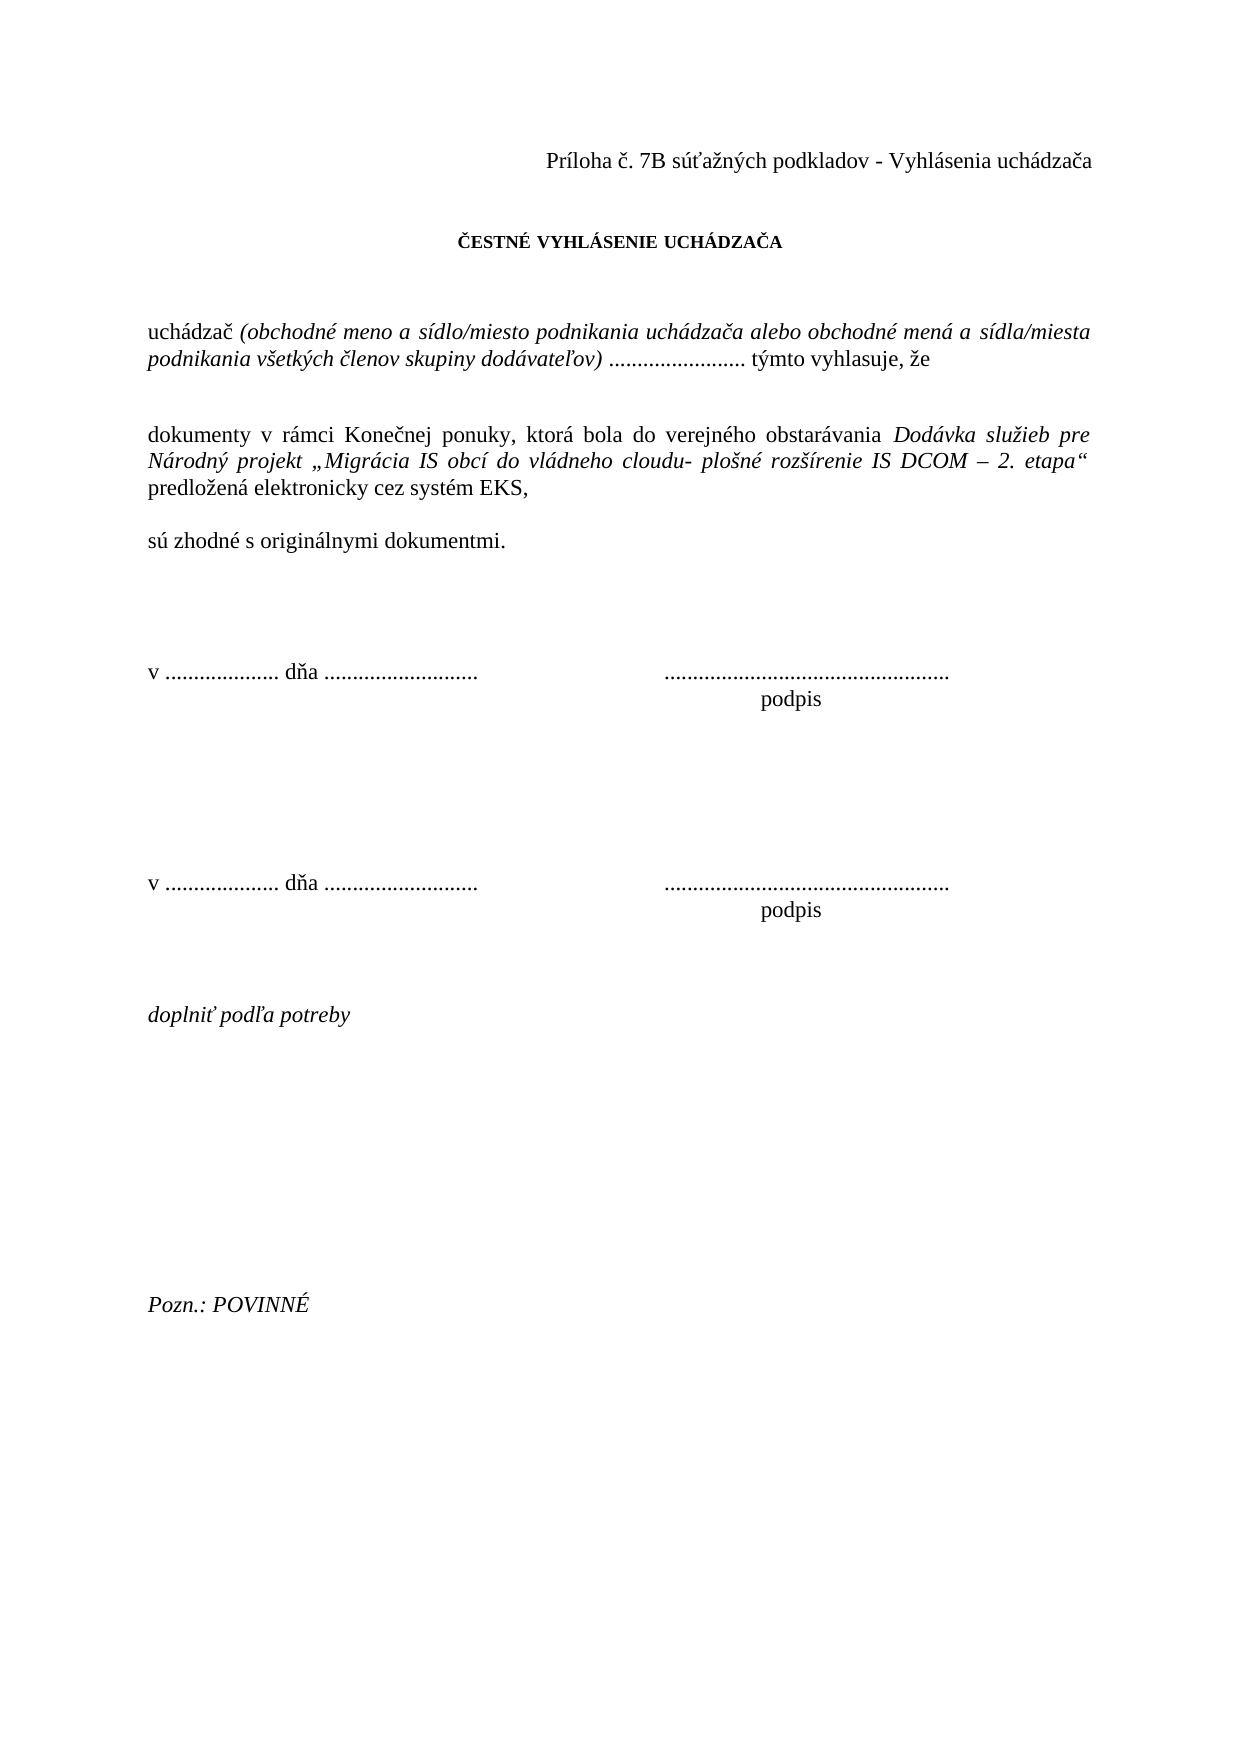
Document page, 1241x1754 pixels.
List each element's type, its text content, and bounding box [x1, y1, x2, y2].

text uchádzač (obchodné meno a sídlo/miesto podnikania uchádzača alebo obchodné mená a sídla/miesta podnikania všetkých členov skupiny dodávateľov) ........................ týmto vyhlasuje, že [148, 318, 1093, 371]
text Príloha č. 7B súťažných podkladov - Vyhlásenia uchádzača [148, 148, 1093, 174]
text doplniť podľa potreby [148, 1001, 1093, 1027]
text Pozn.: POVINNÉ [148, 1291, 1093, 1317]
text podpis [148, 896, 1093, 922]
text sú zhodné s originálnymi dokumentmi. [148, 527, 1093, 553]
text v .................... dňa ........................... .................................................. [148, 869, 1093, 896]
subtitle čestné vyhlásenie uchádzača [148, 227, 1093, 253]
text v .................... dňa ........................... .................................................. [148, 658, 1093, 685]
text dokumenty v rámci Konečnej ponuky, ktorá bola do verejného obstarávania Dodávka služieb pre Národný projekt „Migrácia IS obcí do vládneho cloudu- plošné rozšírenie IS DCOM – 2. etapa“ predložená elektronicky cez systém EKS, [148, 421, 1093, 500]
text podpis [148, 685, 1093, 711]
